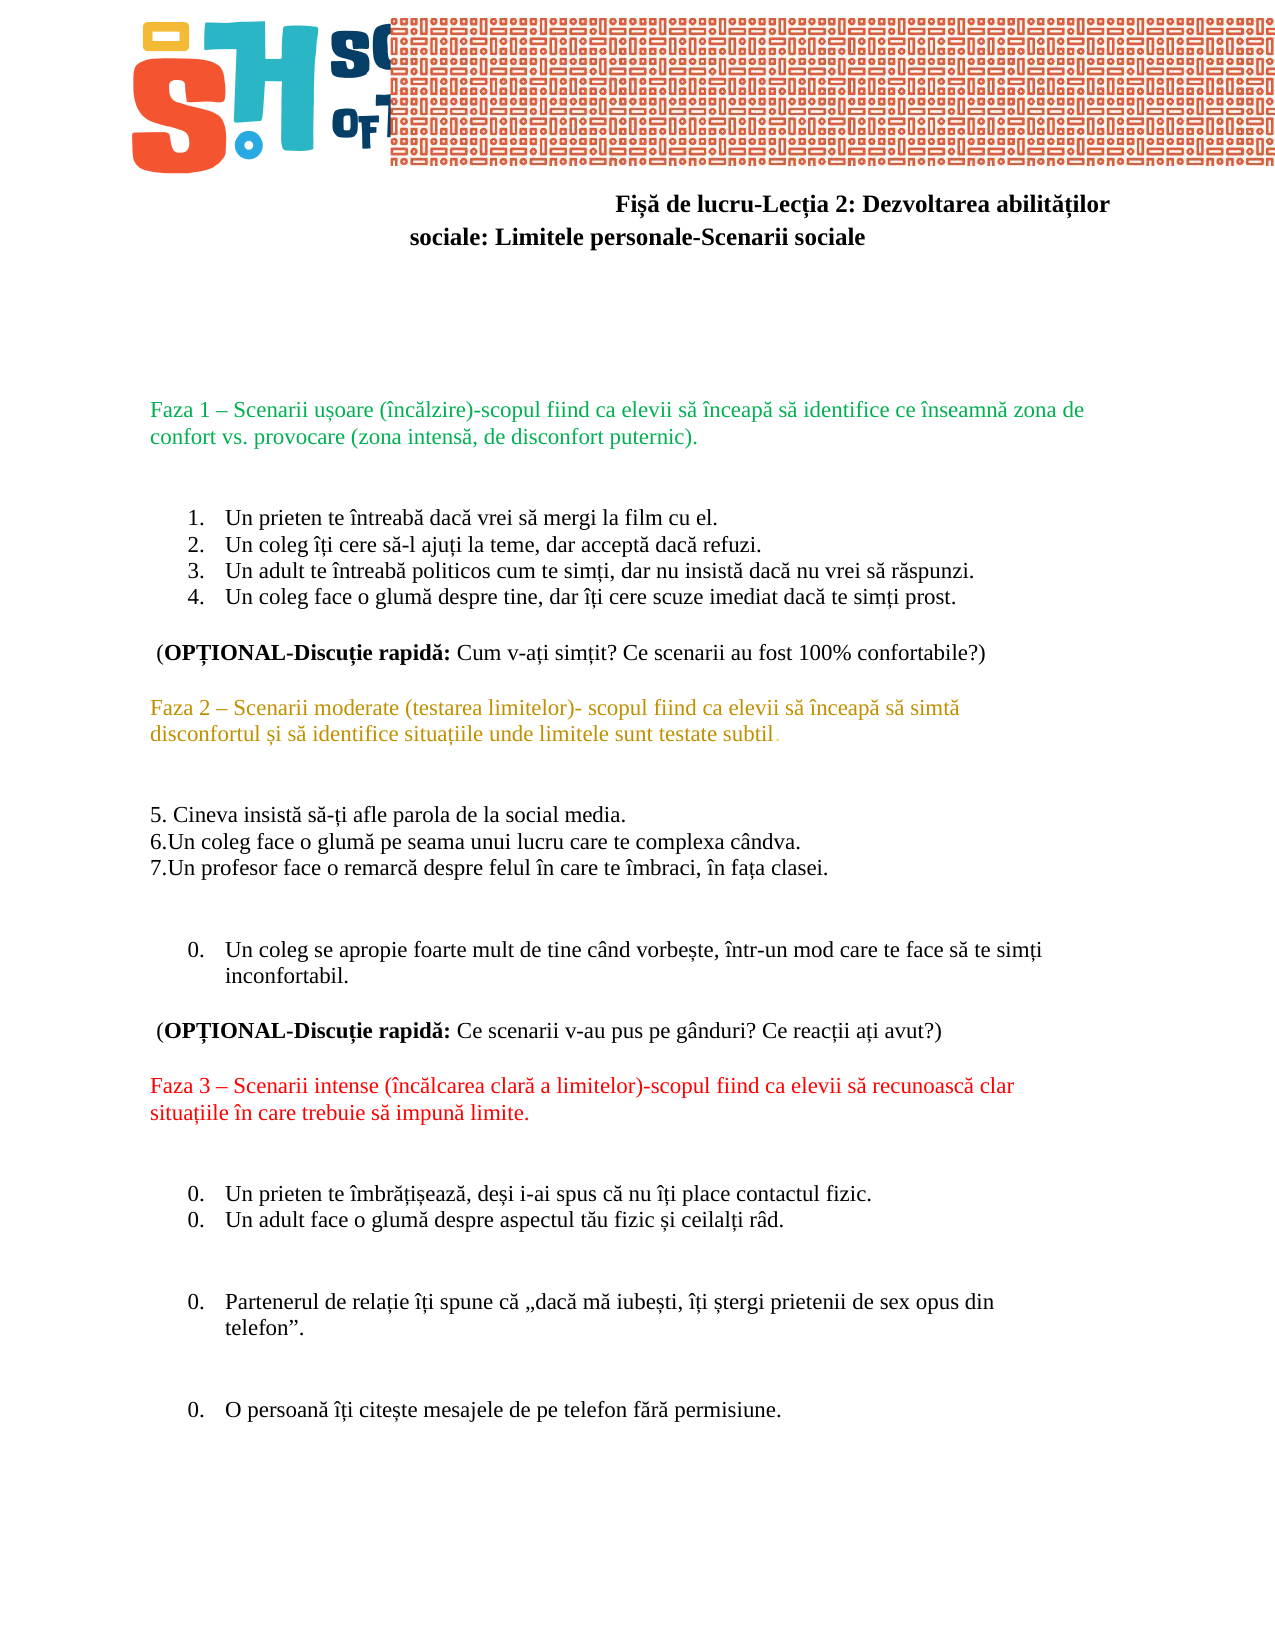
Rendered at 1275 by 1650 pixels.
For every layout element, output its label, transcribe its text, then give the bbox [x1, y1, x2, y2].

list Un coleg se apropie foarte mult de tine când vorbește, într-un mod care te face să te simți inconfortabil. [187, 936, 1119, 988]
list Partenerul de relație îți spune că „dacă mă iubești, îți ștergi prietenii de sex opus din telefon”. [187, 1288, 1064, 1341]
list Un coleg face o glumă despre tine, dar îți cere scuze imediat dacă te simți prost. [187, 583, 1125, 610]
list O persoană îți citește mesajele de pe telefon fără permisiune. [187, 1396, 1125, 1422]
text Fișă de lucru-Lecția 2: Dezvoltarea abilităților sociale: Limitele personale-Scenarii sociale [150, 150, 1125, 250]
list Un coleg îți cere să-l ajuți la teme, dar acceptă dacă refuzi. [187, 531, 1125, 557]
text 6.Un coleg face o glumă pe seama unui lucru care te complexa cândva. [150, 828, 1125, 854]
list Un adult face o glumă despre aspectul tău fizic și ceilalți râd. [187, 1206, 1125, 1233]
picture [128, 18, 1275, 179]
text (OPȚIONAL-Discuție rapidă: Cum v-ați simțit? Ce scenarii au fost 100% confortabile?) [156, 638, 1125, 665]
list Un prieten te îmbrățișează, deși i-ai spus că nu îți place contactul fizic. [187, 1180, 1125, 1206]
text Faza 3 – Scenarii intense (încălcarea clară a limitelor)-scopul fiind ca elevii să recunoască clar situațiile în care trebuie să impună limite. [150, 1072, 1094, 1125]
list Un prieten te întreabă dacă vrei să mergi la film cu el. [187, 504, 1125, 531]
text (OPȚIONAL-Discuție rapidă: Ce scenarii v-au pus pe gânduri? Ce reacții ați avut?) [156, 1017, 1125, 1043]
text Faza 1 – Scenarii ușoare (încălzire)-scopul fiind ca elevii să înceapă să identifice ce înseamnă zona de confort vs. provocare (zona intensă, de disconfort puternic). [150, 397, 1087, 449]
text 5. Cineva insistă să-ți afle parola de la social media. [150, 801, 1125, 828]
list Un adult te întreabă politicos cum te simți, dar nu insistă dacă nu vrei să răspunzi. [187, 557, 1125, 583]
text 7.Un profesor face o remarcă despre felul în care te îmbraci, în fața clasei. [150, 854, 1125, 881]
text Faza 2 – Scenarii moderate (testarea limitelor)- scopul fiind ca elevii să înceapă să simtă disconfortul și să identifice situațiile unde limitele sunt testate subtil. [150, 694, 1042, 746]
